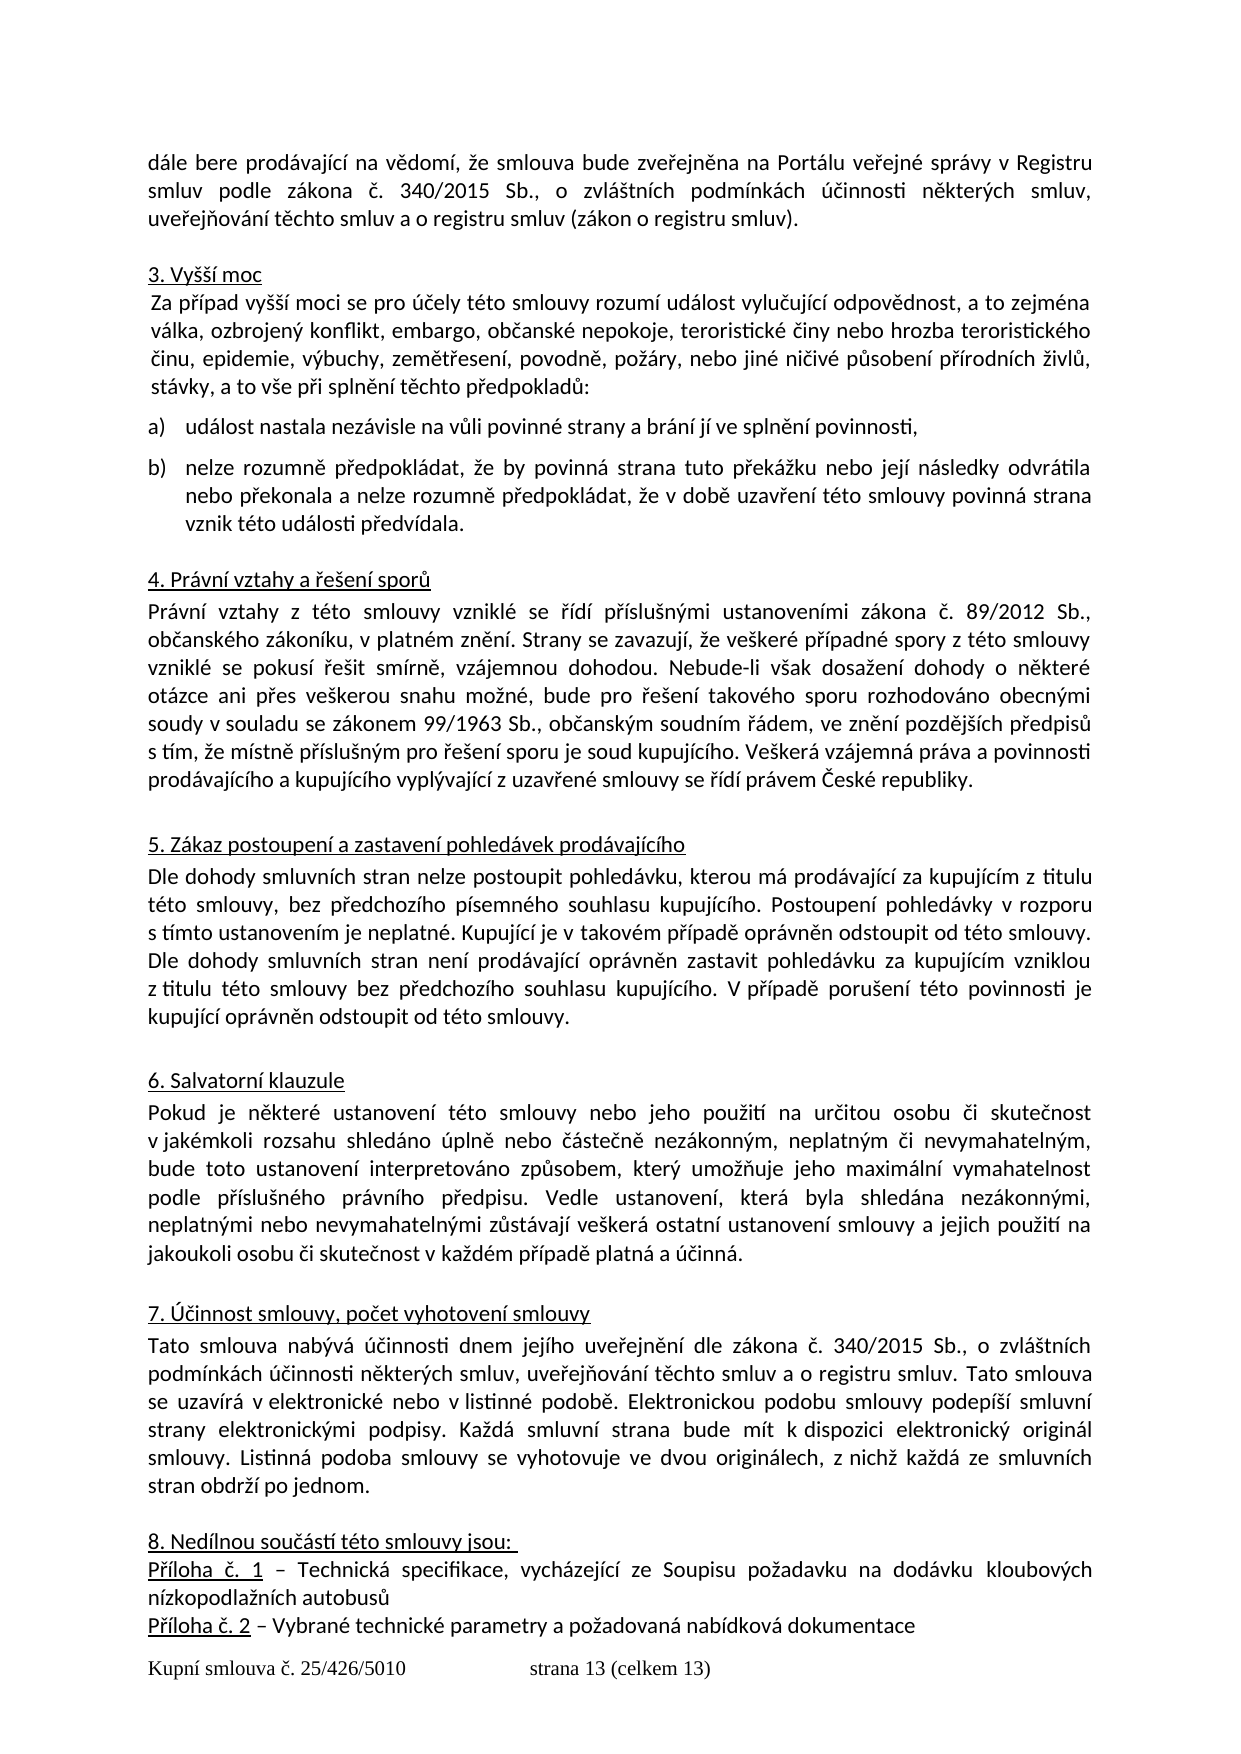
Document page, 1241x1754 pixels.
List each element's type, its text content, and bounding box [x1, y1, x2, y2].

text Právní vztahy z této smlouvy vzniklé se řídí příslušnými ustanoveními zákona č. 89/2012 Sb., občanského zákoníku, v platném znění. Strany se zavazují, že veškeré případné spory z této smlouvy vzniklé se pokusí řešit smírně, vzájemnou dohodou. Nebude-li však dosažení dohody o některé otázce ani přes veškerou snahu možné, bude pro řešení takového sporu rozhodováno obecnými soudy v souladu se zákonem 99/1963 Sb., občanským soudním řádem, ve znění pozdějších předpisů s tím, že místně příslušným pro řešení sporu je soud kupujícího. Veškerá vzájemná práva a povinnosti prodávajícího a kupujícího vyplývající z uzavřené smlouvy se řídí právem České republiky. [148, 597, 1092, 793]
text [148, 148, 1092, 232]
text 5. Zákaz postoupení a zastavení pohledávek prodávajícího [148, 830, 1092, 858]
text Příloha č. 2 – Vybrané technické parametry a požadovaná nabídková dokumentace [148, 1611, 1092, 1639]
text Pokud je některé ustanovení této smlouvy nebo jeho použití na určitou osobu či skutečnost v jakémkoli rozsahu shledáno úplně nebo částečně nezákonným, neplatným či nevymahatelným, bude toto ustanovení interpretováno způsobem, který umožňuje jeho maximální vymahatelnost podle příslušného právního předpisu. Vedle ustanovení, která byla shledána nezákonnými, neplatnými nebo nevymahatelnými zůstávají veškerá ostatní ustanovení smlouvy a jejich použití na jakoukoli osobu či skutečnost v každém případě platná a účinná. [148, 1098, 1092, 1267]
text 7. Účinnost smlouvy, počet vyhotovení smlouvy [148, 1299, 1092, 1327]
text Za případ vyšší moci se pro účely této smlouvy rozumí událost vylučující odpovědnost, a to zejména válka, ozbrojený konflikt, embargo, občanské nepokoje, teroristické činy nebo hrozba teroristického činu, epidemie, výbuchy, zemětřesení, povodně, požáry, nebo jiné ničivé působení přírodních živlů, stávky, a to vše při splnění těchto předpokladů: [151, 288, 1092, 400]
list nelze rozumně předpokládat, že by povinná strana tuto překážku nebo její následky odvrátila nebo překonala a nelze rozumně předpokládat, že v době uzavření této smlouvy povinná strana vznik této události předvídala. [148, 453, 1092, 537]
text Příloha č. 1 – Technická specifikace, vycházející ze Soupisu požadavku na dodávku kloubových nízkopodlažních autobusů [148, 1555, 1092, 1611]
text 3. Vyšší moc [148, 260, 1092, 288]
text 8. Nedílnou součástí této smlouvy jsou: [148, 1527, 1092, 1555]
list událost nastala nezávisle na vůli povinné strany a brání jí ve splnění povinnosti, [148, 412, 1092, 440]
text Tato smlouva nabývá účinnosti dnem jejího uveřejnění dle zákona č. 340/2015 Sb., o zvláštních podmínkách účinnosti některých smluv, uveřejňování těchto smluv a o registru smluv. Tato smlouva se uzavírá v elektronické nebo v listinné podobě. Elektronickou podobu smlouvy podepíší smluvní strany elektronickými podpisy. Každá smluvní strana bude mít k dispozici elektronický originál smlouvy. Listinná podoba smlouvy se vyhotovuje ve dvou originálech, z nichž každá ze smluvních stran obdrží po jednom. [148, 1331, 1092, 1499]
text 4. Právní vztahy a řešení sporů [148, 565, 1092, 593]
text 6. Salvatorní klauzule [148, 1066, 1092, 1094]
text Dle dohody smluvních stran nelze postoupit pohledávku, kterou má prodávající za kupujícím z titulu této smlouvy, bez předchozího písemného souhlasu kupujícího. Postoupení pohledávky v rozporu s tímto ustanovením je neplatné. Kupující je v takovém případě oprávněn odstoupit od této smlouvy. Dle dohody smluvních stran není prodávající oprávněn zastavit pohledávku za kupujícím vzniklou z titulu této smlouvy bez předchozího souhlasu kupujícího. V případě porušení této povinnosti je kupující oprávněn odstoupit od této smlouvy. [148, 862, 1092, 1030]
